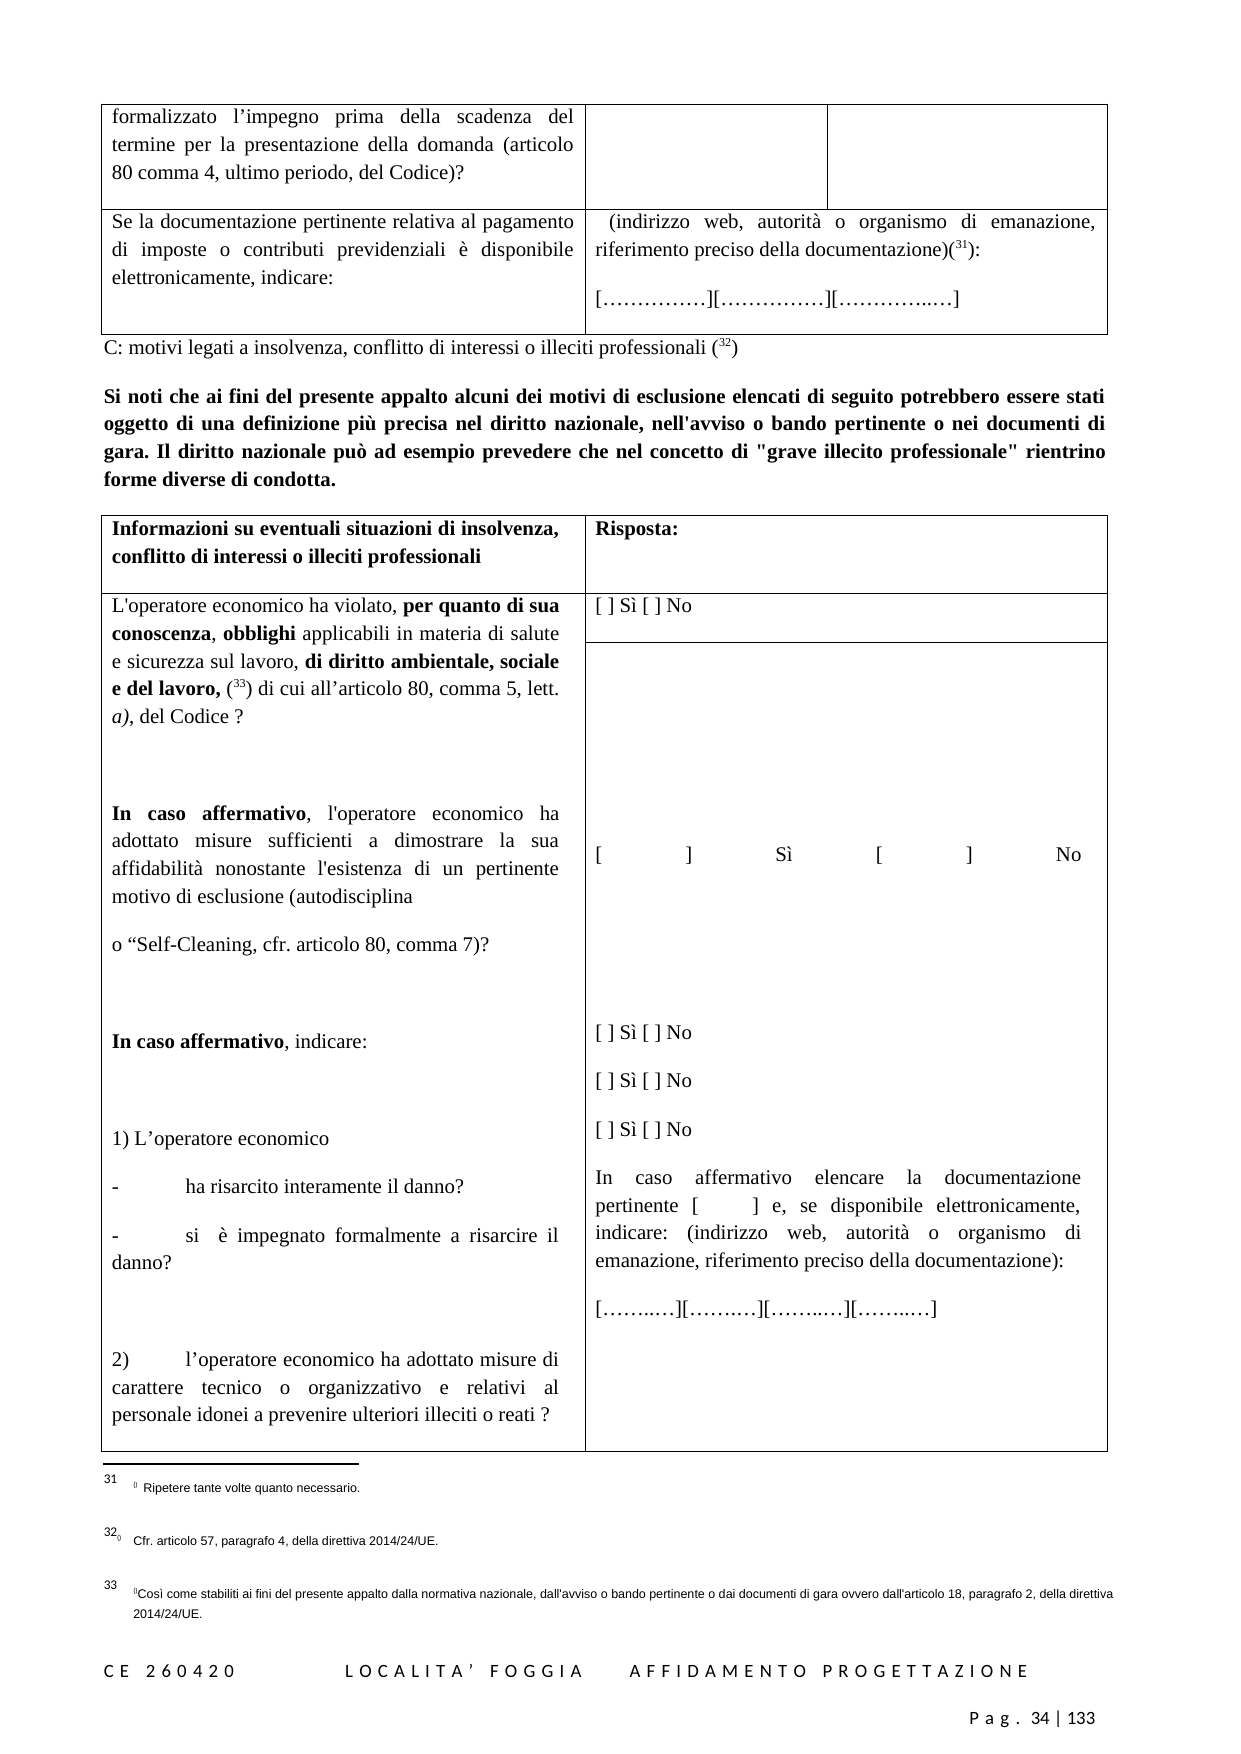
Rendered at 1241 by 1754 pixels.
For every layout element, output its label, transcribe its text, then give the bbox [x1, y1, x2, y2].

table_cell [586, 643, 1107, 1451]
table_cell [ ] Sì [ ] No [586, 594, 1107, 642]
table_cell Se la documentazione pertinente relativa al pagamento di imposte o contributi previdenziali è disponibile elettronicamente, indicare: [102, 210, 585, 334]
table_header Risposta: [586, 516, 1107, 592]
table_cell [828, 105, 1107, 208]
table_cell (indirizzo web, autorità o organismo di emanazione, riferimento preciso della documentazione)(): [……………][……………][…………..…] [586, 210, 1107, 334]
text C: motivi legati a insolvenza, conflitto di interessi o illeciti professionali () [103, 335, 1107, 359]
table_cell L'operatore economico ha violato, per quanto di sua conoscenza, obblighi applicabili in materia di salute e sicurezza sul lavoro, di diritto ambientale, sociale e del lavoro, () di cui all’articolo 80, comma 5, lett. a), del Codice ? In caso affermativo, l'operatore economico ha adottato misure sufficienti a dimostrare la sua affidabilità nonostante l'esistenza di un pertinente motivo di esclusione (autodisciplina o “Self-Cleaning, cfr. articolo 80, comma 7)? In caso affermativo, indicare: 1) L’operatore economico - ha risarcito interamente il danno? - si è impegnato formalmente a risarcire il danno? 2) l’operatore economico ha adottato misure di carattere tecnico o organizzativo e relativi al personale idonei a prevenire ulteriori illeciti o reati ? [102, 594, 585, 1451]
text Si noti che ai fini del presente appalto alcuni dei motivi di esclusione elencati di seguito potrebbero essere stati oggetto di una definizione più precisa nel diritto nazionale, nell'avviso o bando pertinente o nei documenti di gara. Il diritto nazionale può ad esempio prevedere che nel concetto di "grave illecito professionale" rientrino forme diverse di condotta. [103, 384, 1107, 491]
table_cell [586, 105, 827, 208]
table_header Informazioni su eventuali situazioni di insolvenza, conflitto di interessi o illeciti professionali [102, 516, 585, 592]
